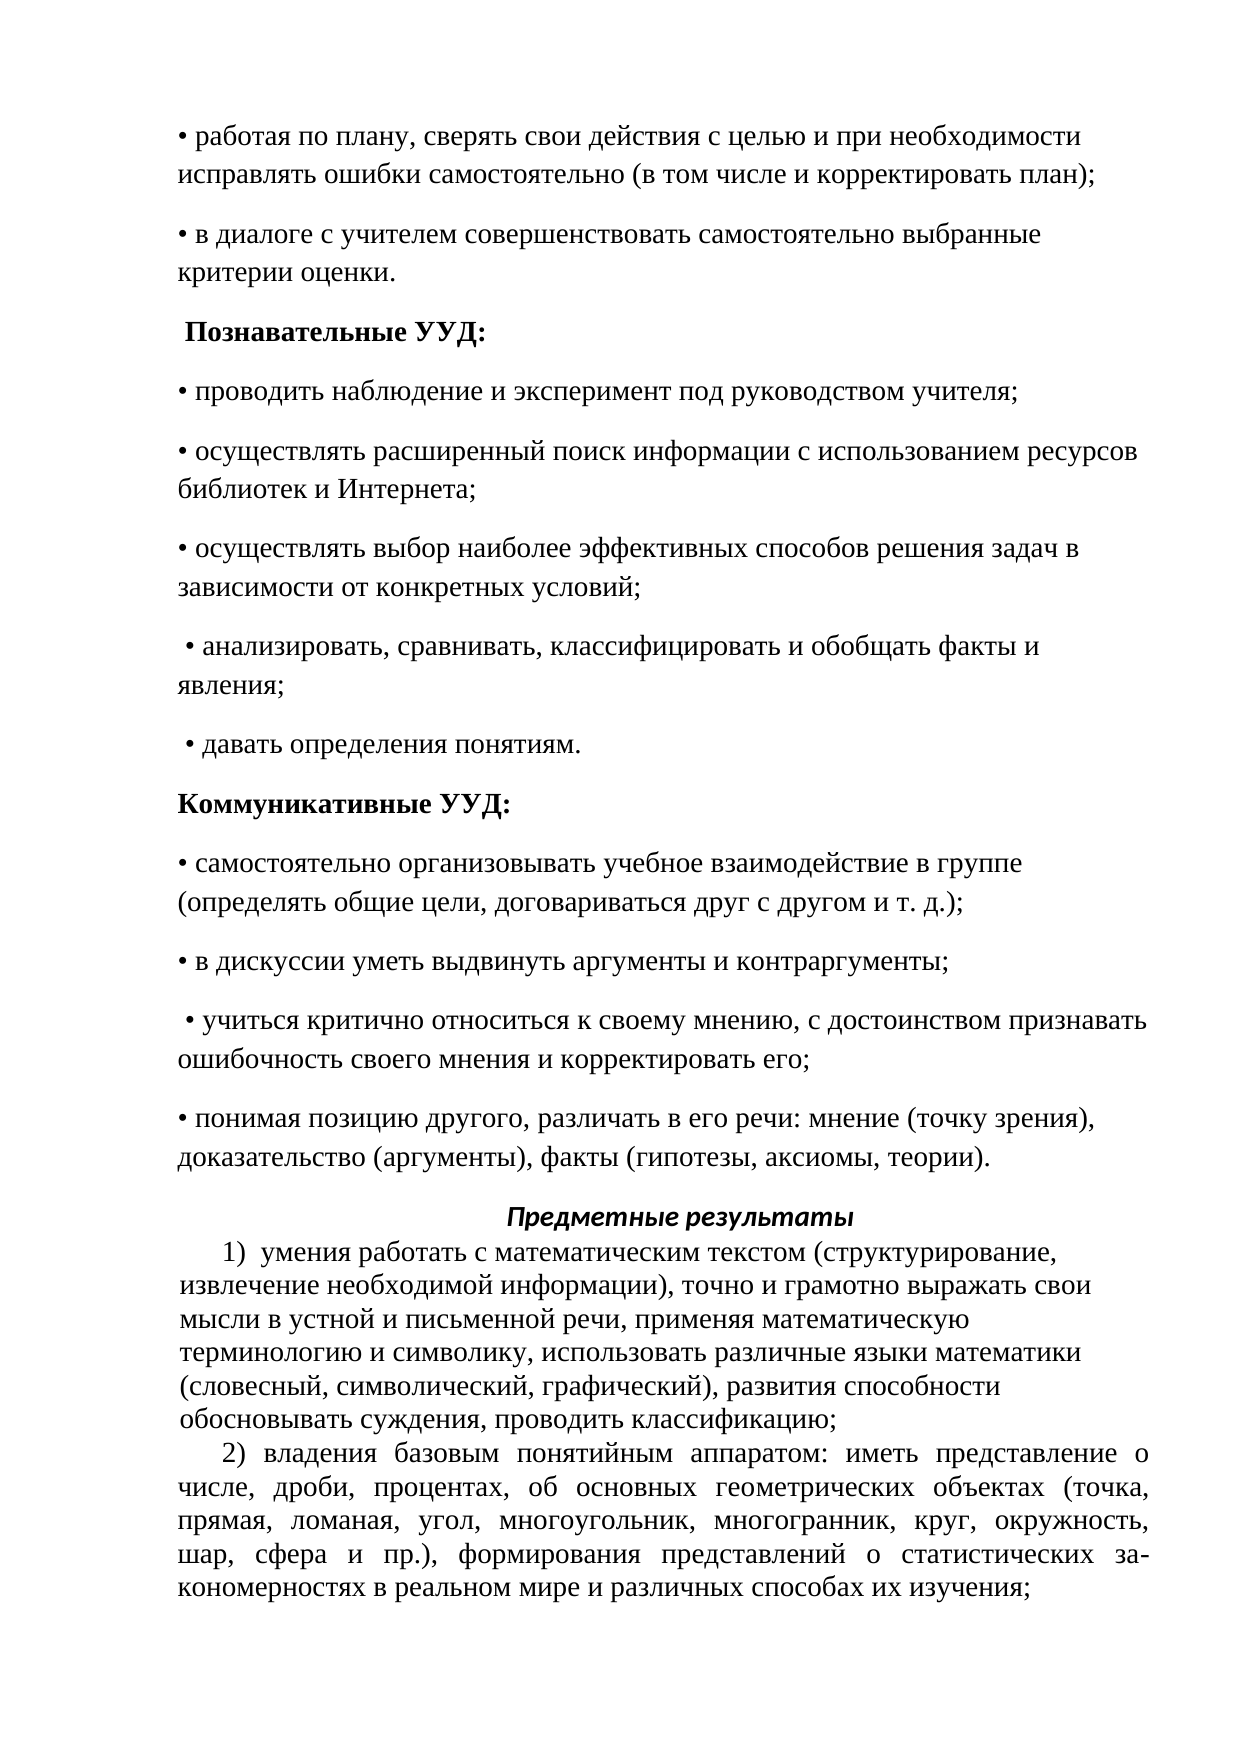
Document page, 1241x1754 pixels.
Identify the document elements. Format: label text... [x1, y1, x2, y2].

text • в диалоге с учителем совершенствовать самостоятельно выбранные критерии оценки. [177, 216, 1152, 288]
text • осуществлять выбор наиболее эффективных способов решения задач в зависимости от конкретных условий; [177, 531, 1152, 603]
text • проводить наблюдение и эксперимент под руководством учителя; [177, 373, 1152, 407]
text Познавательные УУД: [177, 314, 1152, 347]
text • учиться критично относиться к своему мнению, с достоинством признавать ошибочность своего мнения и корректировать его; [177, 1002, 1152, 1074]
text Предметные результаты [179, 1198, 1152, 1234]
text • самостоятельно организовывать учебное взаимодействие в группе (определять общие цели, договариваться друг с другом и т. д.); [177, 845, 1152, 917]
text • понимая позицию другого, различать в его речи: мнение (точку зрения), доказательство (аргументы), факты (гипотезы, аксиомы, теории). [177, 1100, 1152, 1172]
text Коммуникативные УУД: [177, 786, 1152, 819]
text • в дискуссии уметь выдвинуть аргументы и контраргументы; [177, 943, 1152, 977]
text • давать определения понятиям. [177, 726, 1152, 760]
list владения базовым понятийным аппаратом: иметь представление о числе, дроби, процентах, об основных геометрических объектах (точка, прямая, ломаная, угол, многоугольник, многогранник, круг, окружность, шар, сфера и пр.), формирования представлений о статистических закономерностях в реальном мире и различных способах их изучения; [177, 1435, 1149, 1603]
text • работая по плану, сверять свои действия с целью и при необходимости исправлять ошибки самостоятельно (в том числе и корректировать план); [177, 118, 1152, 190]
text • осуществлять расширенный поиск информации с использованием ресурсов библиотек и Интернета; [177, 433, 1152, 505]
text • анализировать, сравнивать, классифицировать и обобщать факты и явления; [177, 628, 1152, 701]
text 1) умения работать с математическим текстом (структурирование, извлечение необходимой информации), точно и грамотно выражать свои мысли в устной и письменной речи, применяя математическую терминологию и символику, использовать различные языки математики (словесный, символический, графический), развития способности обосновывать суждения, проводить классификацию; [179, 1234, 1145, 1435]
